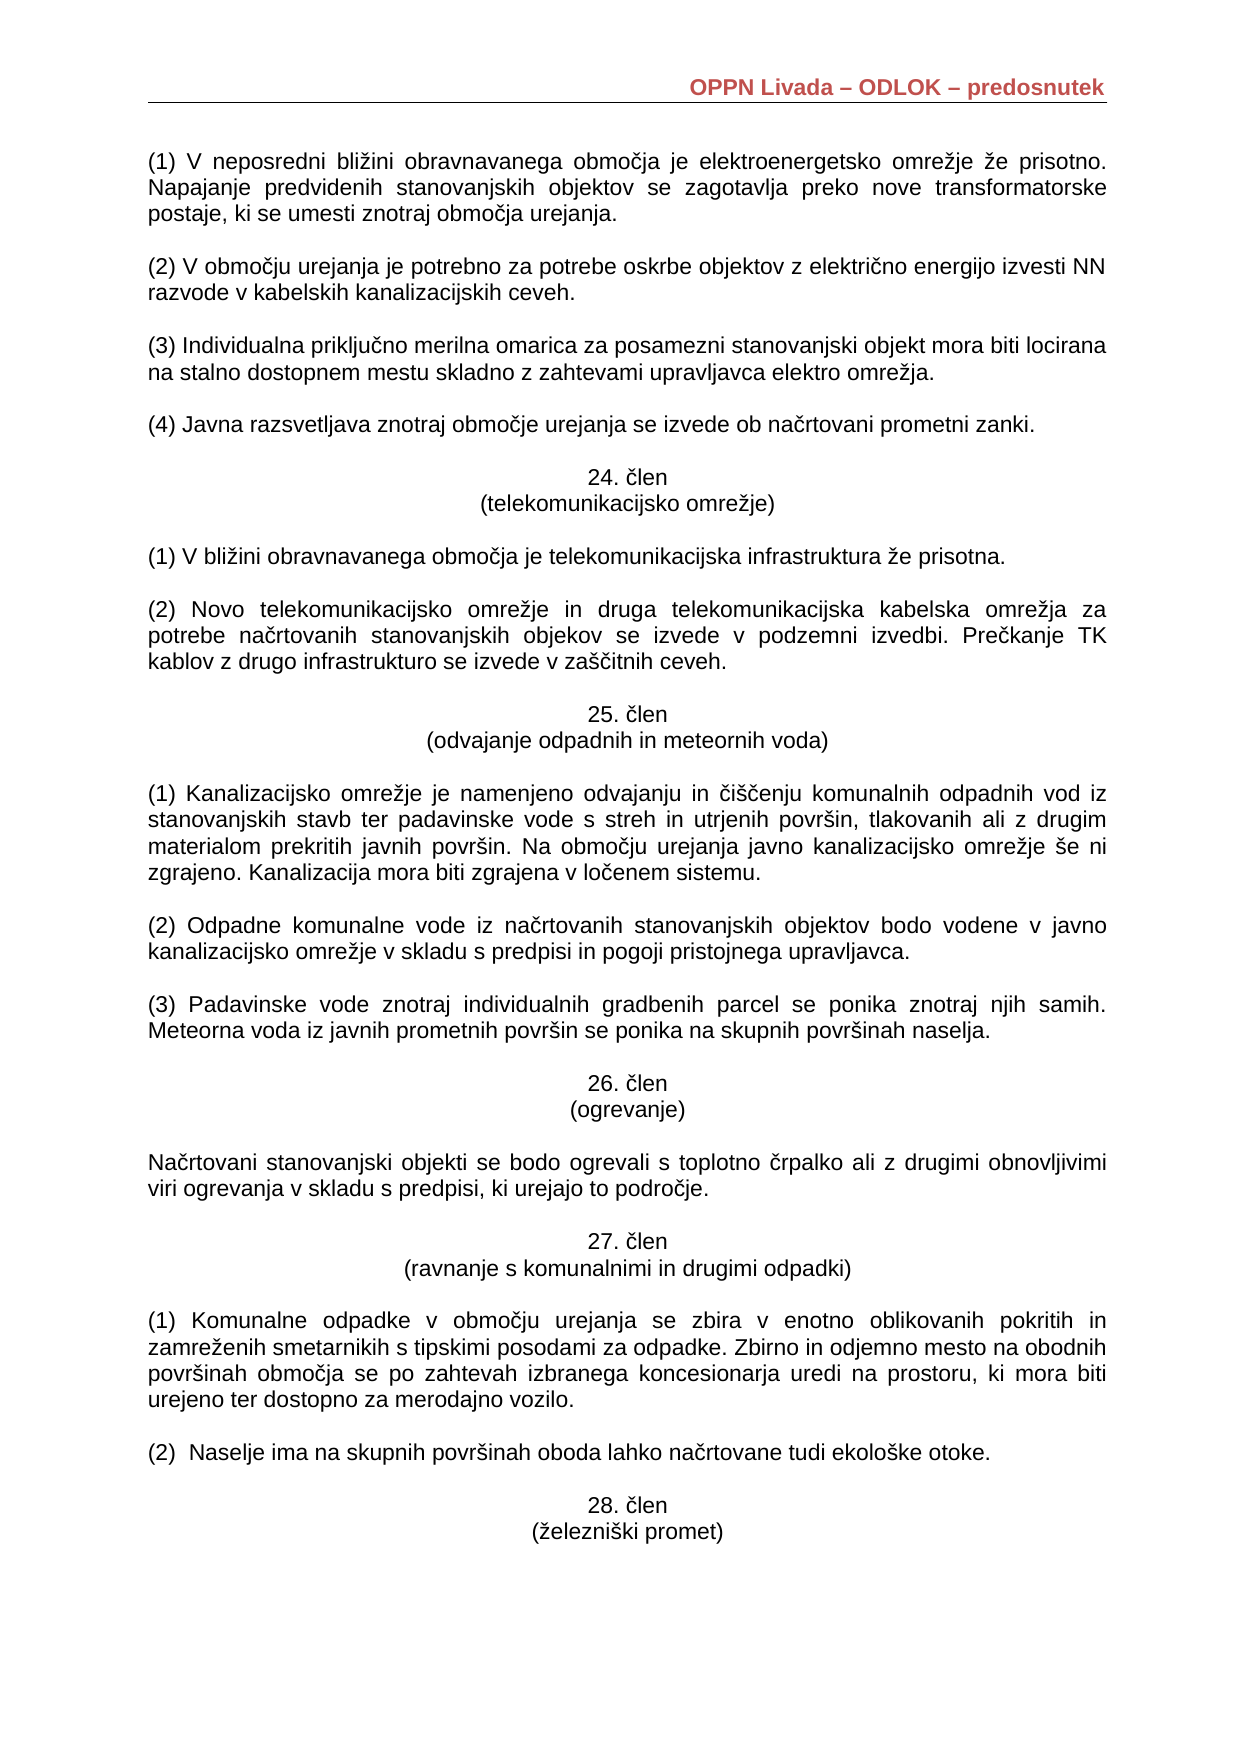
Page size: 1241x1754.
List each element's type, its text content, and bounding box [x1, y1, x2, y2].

text (3) Individualna priključno merilna omarica za posamezni stanovanjski objekt mora biti locirana na stalno dostopnem mestu skladno z zahtevami upravljavca elektro omrežja. [148, 332, 1107, 385]
text (odvajanje odpadnih in meteornih voda) [148, 727, 1107, 754]
text (telekomunikacijsko omrežje) [148, 490, 1107, 517]
text (2) Novo telekomunikacijsko omrežje in druga telekomunikacijska kabelska omrežja za potrebe načrtovanih stanovanjskih objekov se izvede v podzemni izvedbi. Prečkanje TK kablov z drugo infrastrukturo se izvede v zaščitnih ceveh. [148, 596, 1107, 675]
text (1) V bližini obravnavanega območja je telekomunikacijska infrastruktura že prisotna. [148, 543, 1107, 569]
text (2) Odpadne komunalne vode iz načrtovanih stanovanjskih objektov bodo vodene v javno kanalizacijsko omrežje v skladu s predpisi in pogoji pristojnega upravljavca. [148, 912, 1107, 964]
text (3) Padavinske vode znotraj individualnih gradbenih parcel se ponika znotraj njih samih. Meteorna voda iz javnih prometnih površin se ponika na skupnih površinah naselja. [148, 991, 1107, 1044]
text 28. člen [148, 1492, 1107, 1518]
text (4) Javna razsvetljava znotraj območje urejanja se izvede ob načrtovani prometni zanki. [148, 411, 1107, 437]
text (1) V neposredni bližini obravnavanega območja je elektroenergetsko omrežje že prisotno. Napajanje predvidenih stanovanjskih objektov se zagotavlja preko nove transformatorske postaje, ki se umesti znotraj območja urejanja. [148, 148, 1107, 227]
text 24. člen [148, 464, 1107, 490]
text 27. člen [148, 1228, 1107, 1254]
text (1) Kanalizacijsko omrežje je namenjeno odvajanju in čiščenju komunalnih odpadnih vod iz stanovanjskih stavb ter padavinske vode s streh in utrjenih površin, tlakovanih ali z drugim materialom prekritih javnih površin. Na območju urejanja javno kanalizacijsko omrežje še ni zgrajeno. Kanalizacija mora biti zgrajena v ločenem sistemu. [148, 780, 1107, 886]
text (železniški promet) [148, 1518, 1107, 1544]
text (1) Komunalne odpadke v območju urejanja se zbira v enotno oblikovanih pokritih in zamreženih smetarnikih s tipskimi posodami za odpadke. Zbirno in odjemno mesto na obodnih površinah območja se po zahtevah izbranega koncesionarja uredi na prostoru, ki mora biti urejeno ter dostopno za merodajno vozilo. [148, 1307, 1107, 1413]
text 26. člen [148, 1070, 1107, 1096]
text (ogrevanje) [148, 1096, 1107, 1123]
text (ravnanje s komunalnimi in drugimi odpadki) [148, 1254, 1107, 1281]
list Naselje ima na skupnih površinah oboda lahko načrtovane tudi ekološke otoke. [148, 1439, 1107, 1465]
text 25. člen [148, 701, 1107, 727]
text (2) V območju urejanja je potrebno za potrebe oskrbe objektov z električno energijo izvesti NN razvode v kabelskih kanalizacijskih ceveh. [148, 253, 1107, 306]
text Načrtovani stanovanjski objekti se bodo ogrevali s toplotno črpalko ali z drugimi obnovljivimi viri ogrevanja v skladu s predpisi, ki urejajo to področje. [148, 1149, 1107, 1202]
